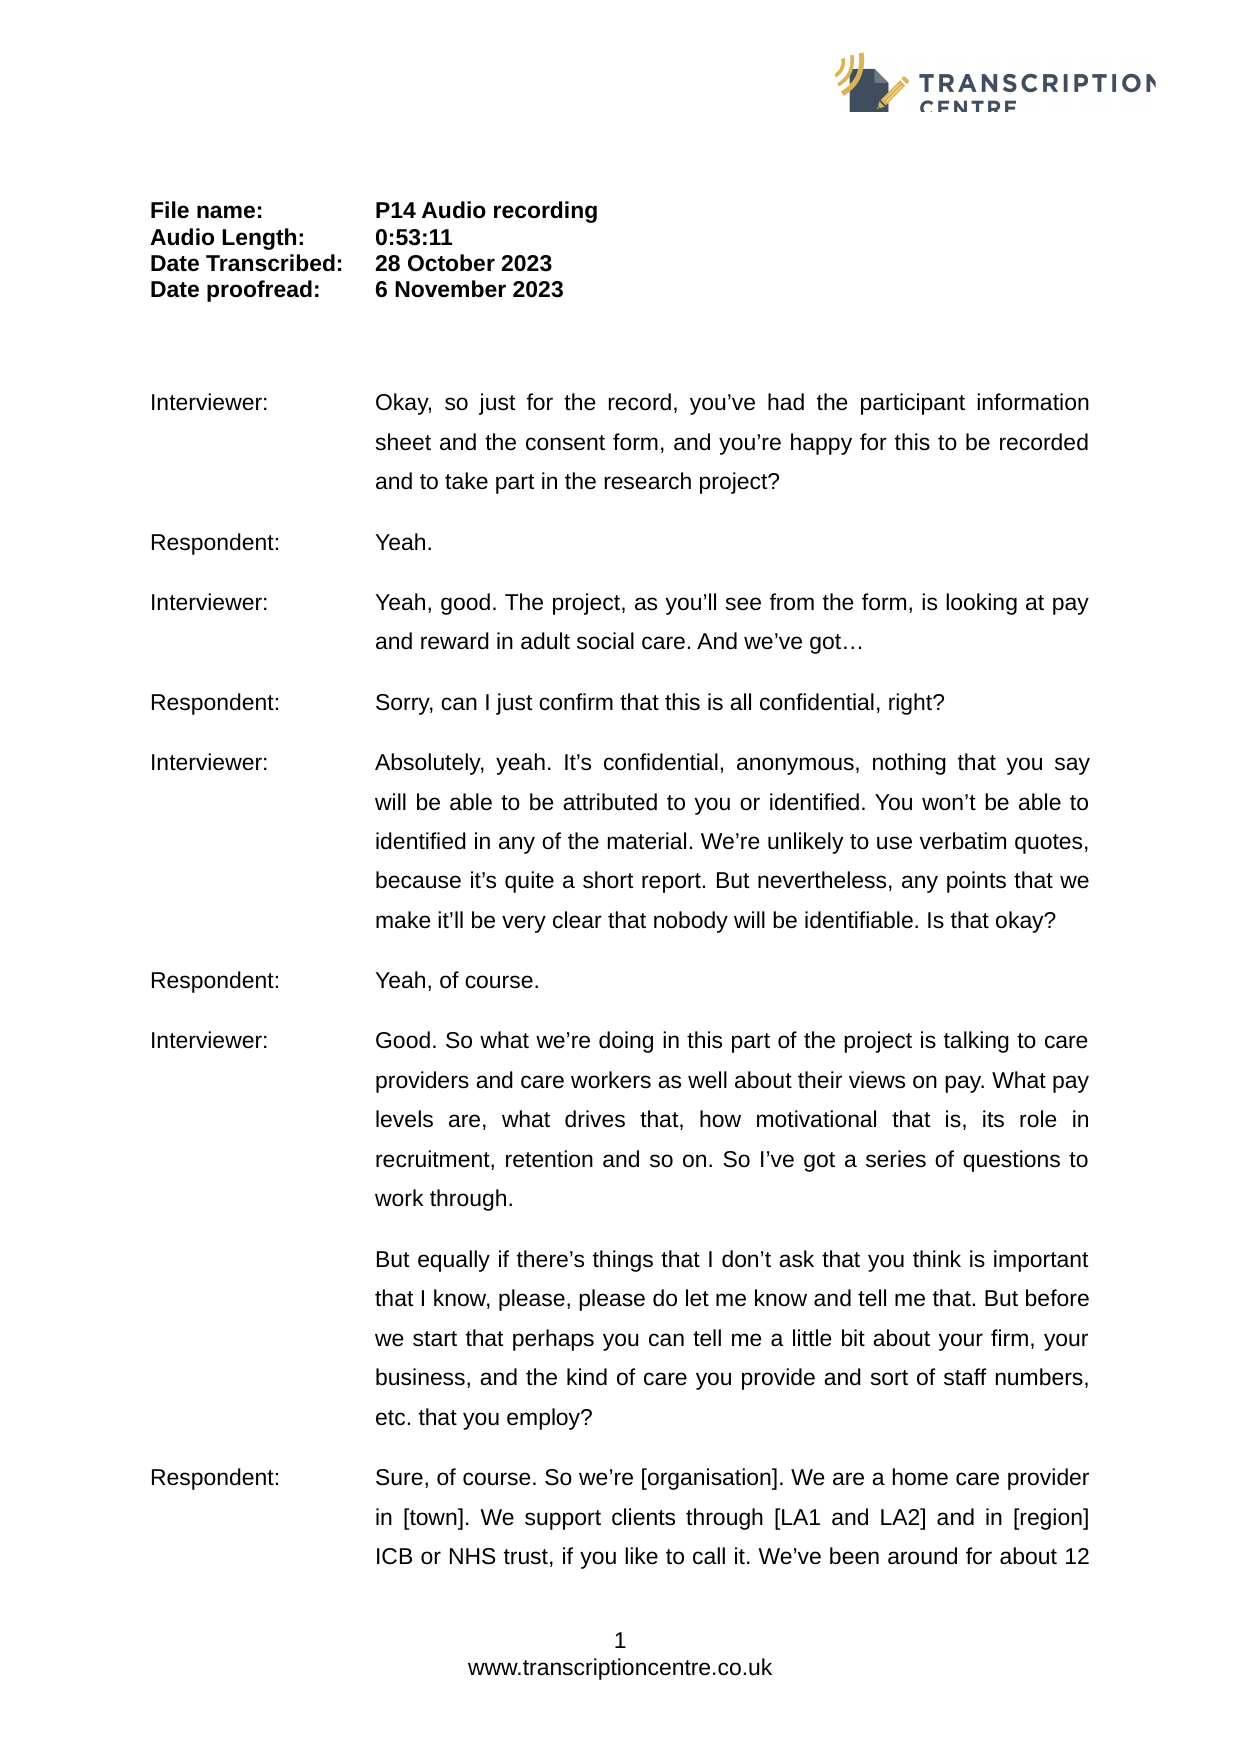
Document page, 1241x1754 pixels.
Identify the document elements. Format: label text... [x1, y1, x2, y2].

text Date proofread: 6 November 2023 [150, 276, 1090, 303]
text Interviewer: Good. So what we’re doing in this part of the project is talking to care providers and care workers as well about their views on pay. What pay levels are, what drives that, how motivational that is, its role in recruitment, retention and so on. So I’ve got a series of questions to work through. [150, 1027, 1090, 1212]
text But equally if there’s things that I don’t ask that you think is important that I know, please, please do let me know and tell me that. But before we start that perhaps you can tell me a little bit about your firm, your business, and the kind of care you provide and sort of staff numbers, etc. that you employ? [375, 1246, 1090, 1430]
text Respondent: Yeah. [150, 528, 1090, 555]
text File name: P14 Audio recording [150, 197, 1090, 223]
picture [834, 52, 1156, 112]
text Audio Length: 0:53:11 [150, 223, 1090, 250]
text Interviewer: Absolutely, yeah. It’s confidential, anonymous, nothing that you say will be able to be attributed to you or identified. You won’t be able to identified in any of the material. We’re unlikely to use verbatim quotes, because it’s quite a short report. But nevertheless, any points that we make it’ll be very clear that nobody will be identifiable. Is that okay? [150, 749, 1090, 933]
text Respondent: Yeah, of course. [150, 967, 1090, 993]
text Date Transcribed: 28 October 2023 [150, 250, 1090, 276]
text Interviewer: Okay, so just for the record, you’ve had the participant information sheet and the consent form, and you’re happy for this to be recorded and to take part in the research project? [150, 389, 1090, 494]
text Interviewer: Yeah, good. The project, as you’ll see from the form, is looking at pay and reward in adult social care. And we’ve got… [150, 589, 1090, 655]
text Respondent: Sorry, can I just confirm that this is all confidential, right? [150, 689, 1090, 715]
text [150, 1464, 1090, 1569]
